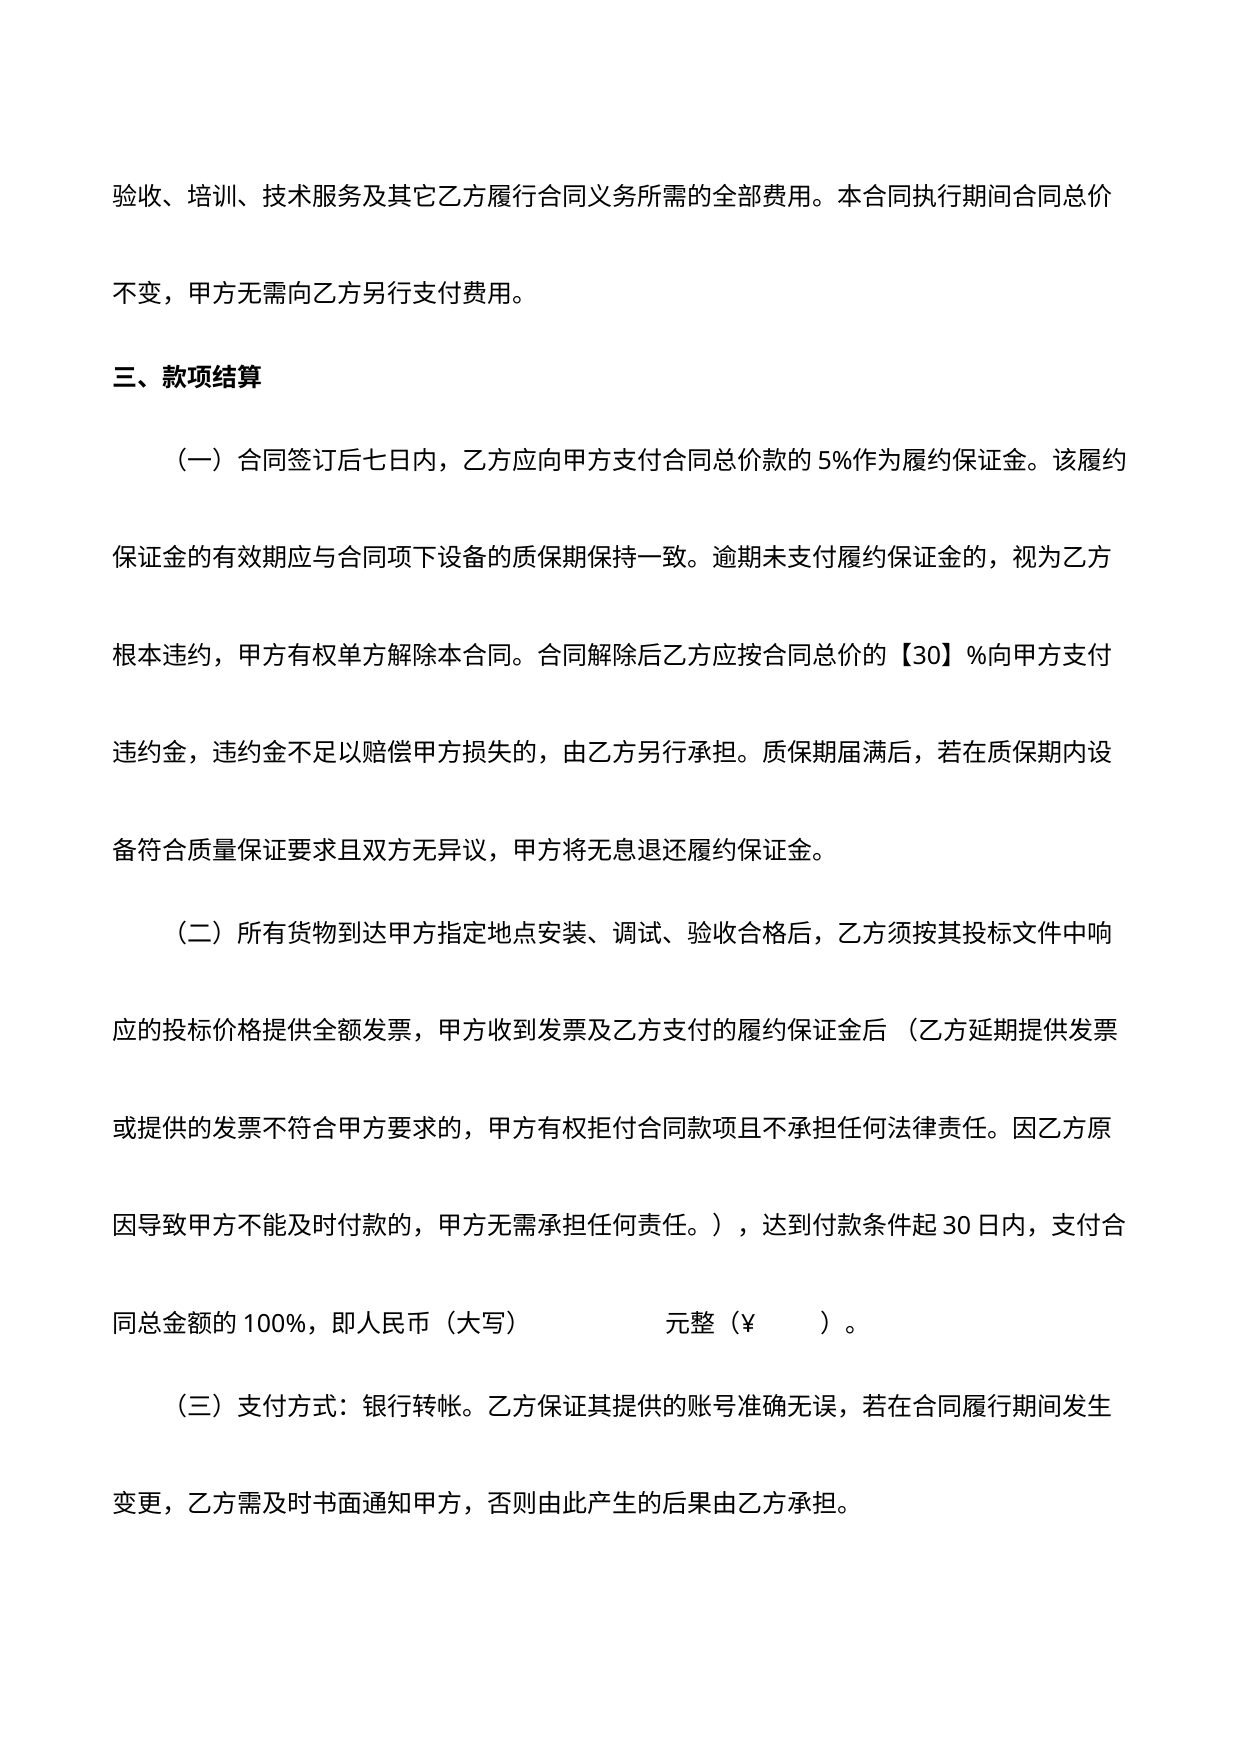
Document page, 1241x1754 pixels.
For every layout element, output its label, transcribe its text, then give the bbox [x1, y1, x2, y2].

text 三、款项结算 [112, 343, 1128, 408]
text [112, 162, 1128, 324]
text （二）所有货物到达甲方指定地点安装、调试、验收合格后，乙方须按其投标文件中响应的投标价格提供全额发票，甲方收到发票及乙方支付的履约保证金后 （乙方延期提供发票或提供的发票不符合甲方要求的，甲方有权拒付合同款项且不承担任何法律责任。因乙方原因导致甲方不能及时付款的，甲方无需承担任何责任。），达到付款条件起30日内，支付合同总金额的100%，即人民币（大写） 元整（¥ ）。 [112, 899, 1128, 1354]
text （三）支付方式：银行转帐。乙方保证其提供的账号准确无误，若在合同履行期间发生变更，乙方需及时书面通知甲方，否则由此产生的后果由乙方承担。 [112, 1372, 1128, 1534]
text （一）合同签订后七日内，乙方应向甲方支付合同总价款的5%作为履约保证金。该履约保证金的有效期应与合同项下设备的质保期保持一致。逾期未支付履约保证金的，视为乙方根本违约，甲方有权单方解除本合同。合同解除后乙方应按合同总价的【30】%向甲方支付违约金，违约金不足以赔偿甲方损失的，由乙方另行承担。质保期届满后，若在质保期内设备符合质量保证要求且双方无异议，甲方将无息退还履约保证金。 [112, 426, 1128, 881]
